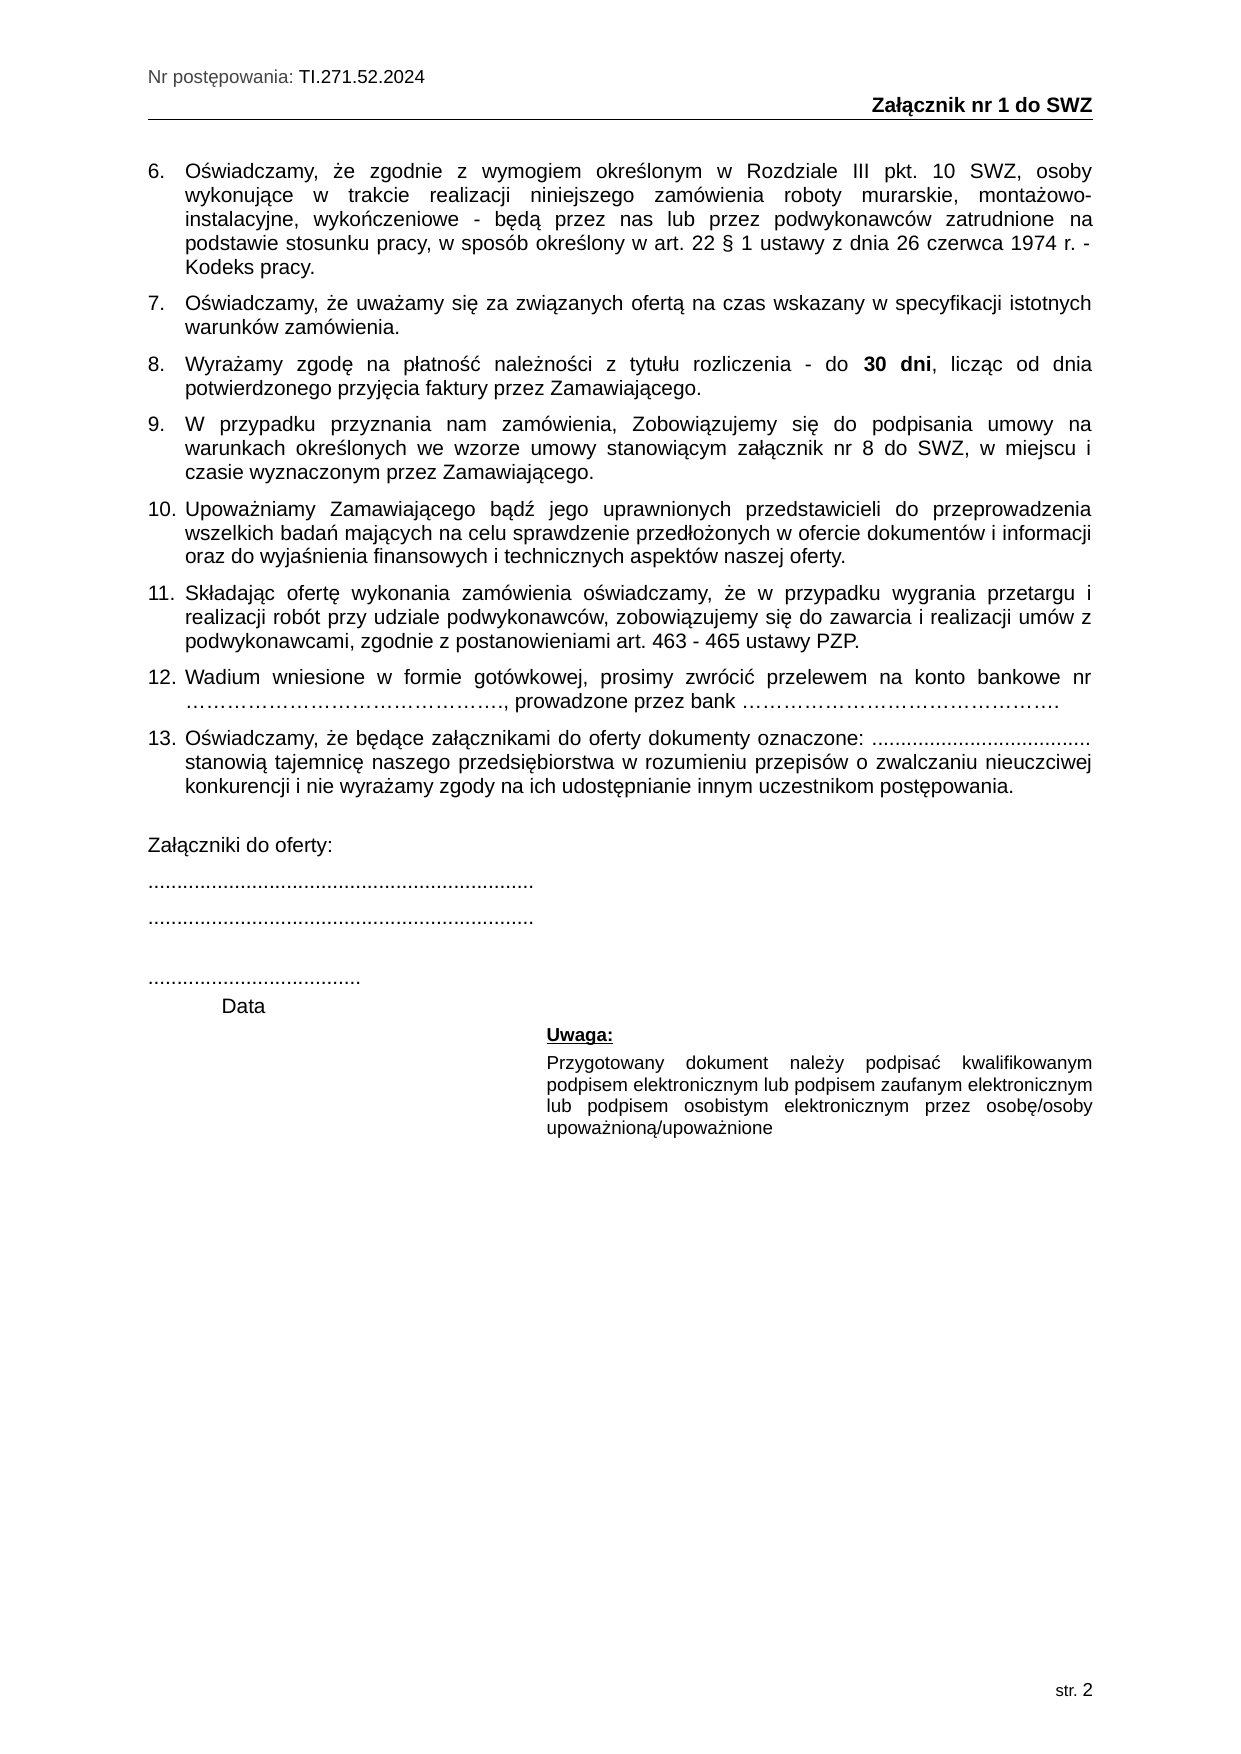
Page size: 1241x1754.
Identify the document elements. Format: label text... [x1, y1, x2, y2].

list W przypadku przyznania nam zamówienia, Zobowiązujemy się do podpisania umowy na warunkach określonych we wzorze umowy stanowiącym załącznik nr 8 do SWZ, w miejscu i czasie wyznaczonym przez Zamawiającego. [148, 412, 1093, 484]
text ................................................................... [148, 905, 1093, 929]
list Oświadczamy, że zgodnie z wymogiem określonym w Rozdziale III pkt. 10 SWZ, osoby wykonujące w trakcie realizacji niniejszego zamówienia roboty murarskie, montażowo-instalacyjne, wykończeniowe - będą przez nas lub przez podwykonawców zatrudnione na podstawie stosunku pracy, w sposób określony w art. 22 § 1 ustawy z dnia 26 czerwca 1974 r. - Kodeks pracy. [148, 159, 1093, 279]
text Uwaga: [546, 1024, 1093, 1046]
list Oświadczamy, że uważamy się za związanych ofertą na czas wskazany w specyfikacji istotnych warunków zamówienia. [148, 291, 1093, 339]
text ..................................... [148, 964, 1093, 988]
text Załączniki do oferty: [148, 833, 1093, 857]
list Upoważniamy Zamawiającego bądź jego uprawnionych przedstawicieli do przeprowadzenia wszelkich badań mających na celu sprawdzenie przedłożonych w ofercie dokumentów i informacji oraz do wyjaśnienia finansowych i technicznych aspektów naszej oferty. [148, 496, 1093, 568]
list Oświadczamy, że będące załącznikami do oferty dokumenty oznaczone: ...................................... stanowią tajemnicę naszego przedsiębiorstwa w rozumieniu przepisów o zwalczaniu nieuczciwej konkurencji i nie wyrażamy zgody na ich udostępnianie innym uczestnikom postępowania. [148, 726, 1093, 797]
text Data [148, 994, 1093, 1018]
list Składając ofertę wykonania zamówienia oświadczamy, że w przypadku wygrania przetargu i realizacji robót przy udziale podwykonawców, zobowiązujemy się do zawarcia i realizacji umów z podwykonawcami, zgodnie z postanowieniami art. 463 - 465 ustawy PZP. [148, 581, 1093, 653]
text Przygotowany dokument należy podpisać kwalifikowanym podpisem elektronicznym lub podpisem zaufanym elektronicznym lub podpisem osobistym elektronicznym przez osobę/osoby upoważnioną/upoważnione [546, 1052, 1093, 1138]
list Wyrażamy zgodę na płatność należności z tytułu rozliczenia - do 30 dni, licząc od dnia potwierdzonego przyjęcia faktury przez Zamawiającego. [148, 352, 1093, 399]
list Wadium wniesione w formie gotówkowej, prosimy zwrócić przelewem na konto bankowe nr ………………………………………., prowadzone przez bank ………………………………………. [148, 665, 1093, 713]
text ................................................................... [148, 869, 1093, 893]
